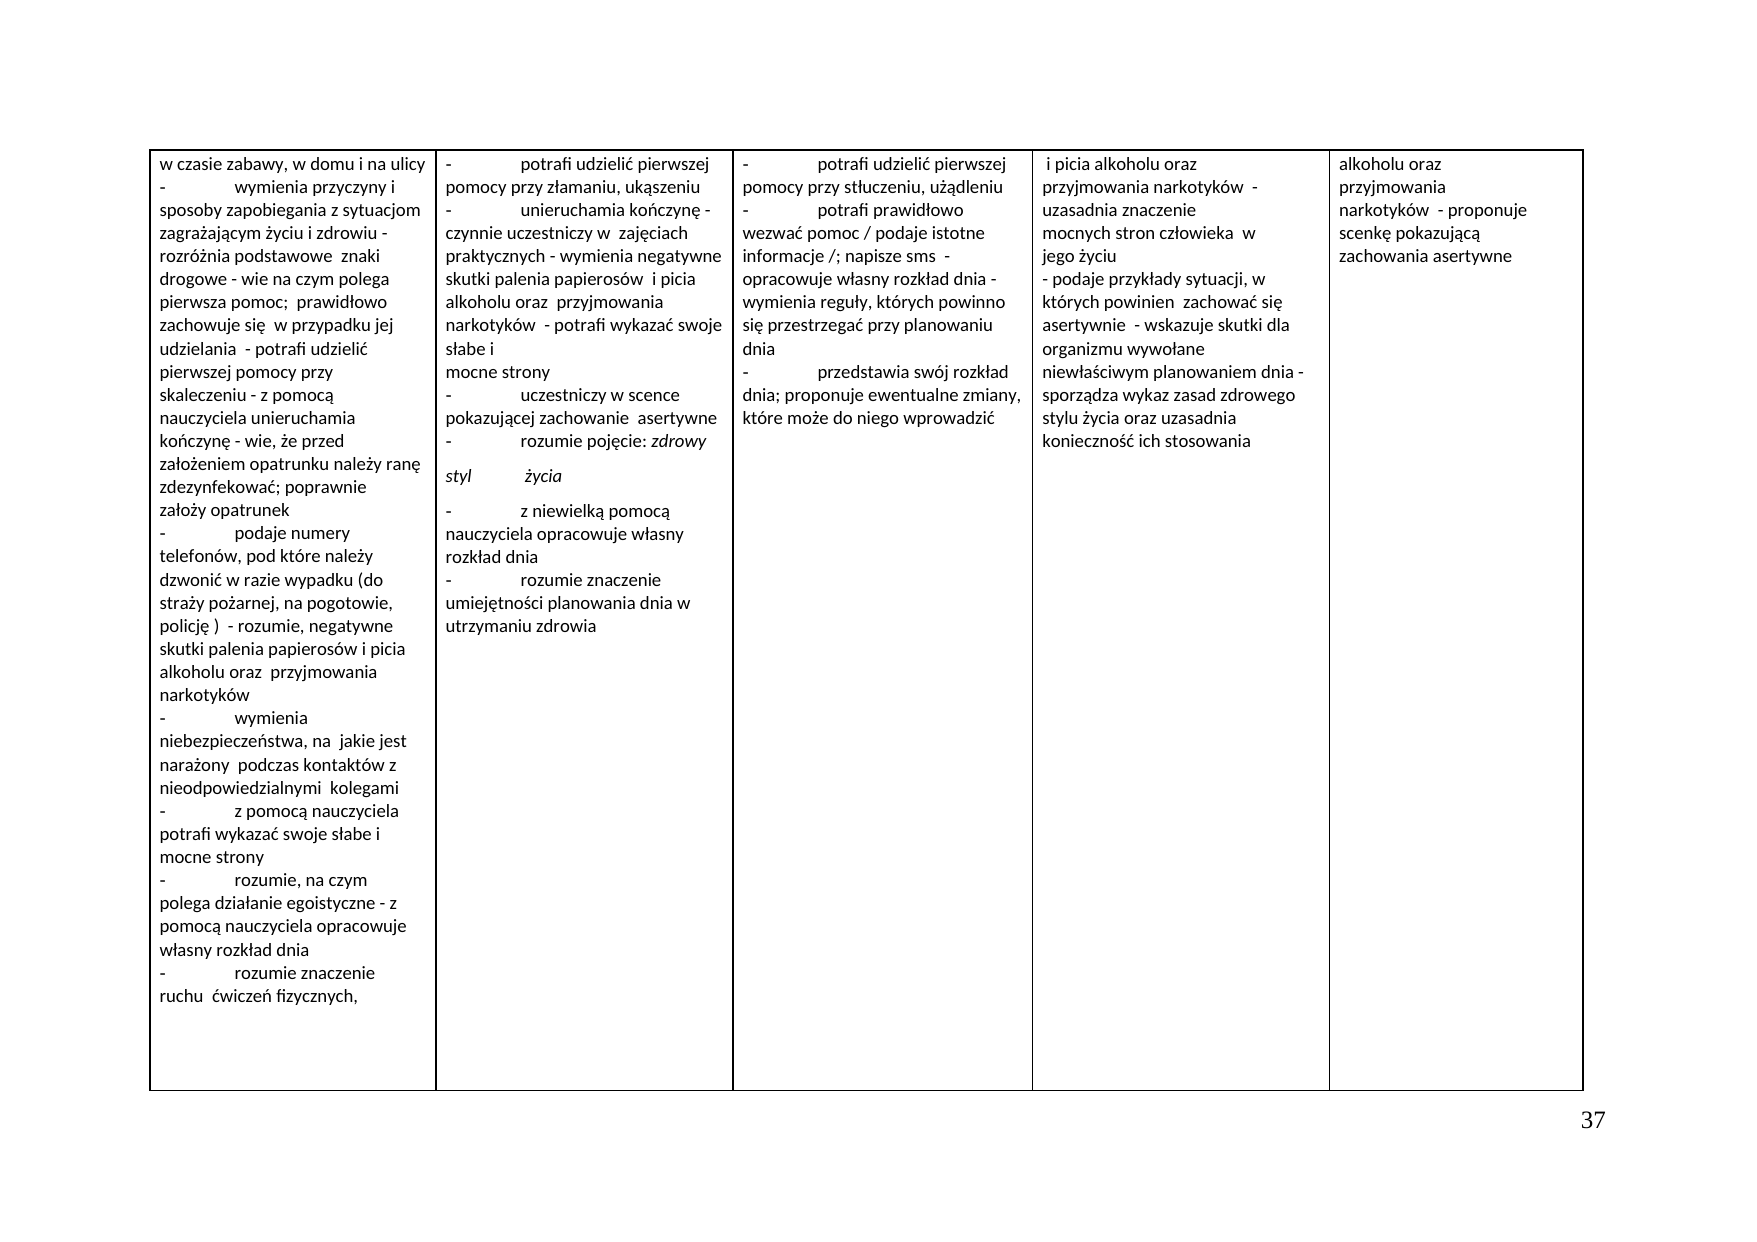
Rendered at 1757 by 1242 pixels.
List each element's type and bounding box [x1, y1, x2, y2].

table_header [734, 151, 1032, 1090]
table_header [1330, 151, 1582, 1090]
table_header [1033, 151, 1329, 1090]
table_header [437, 151, 732, 1090]
table_header [151, 151, 435, 1090]
